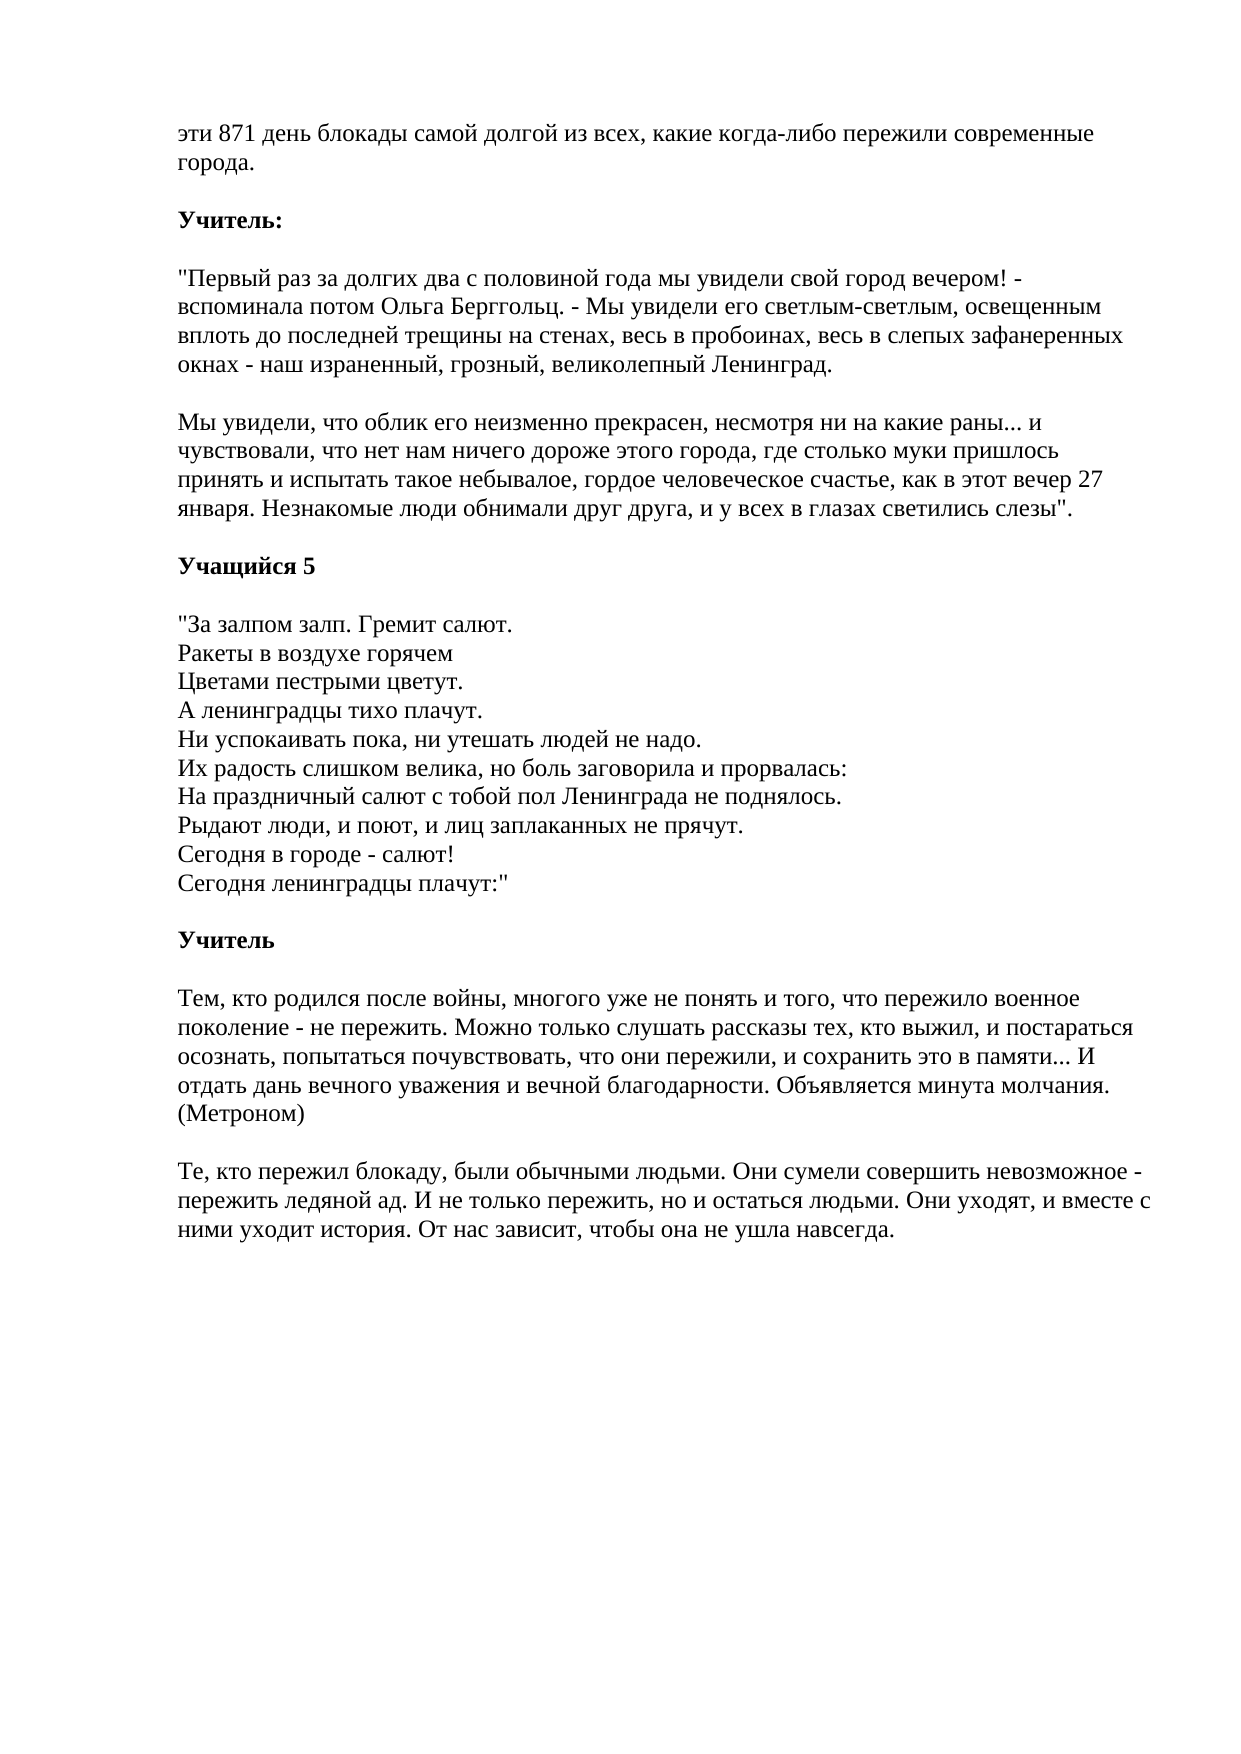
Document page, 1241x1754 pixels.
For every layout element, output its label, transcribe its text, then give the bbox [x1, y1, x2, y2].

text Те, кто пережил блокаду, были обычными людьми. Они сумели совершить невозможное - пережить ледяной ад. И не только пережить, но и остаться людьми. Они уходят, и вместе с ними уходит история. От нас зависит, чтобы она не ушла навсегда. [177, 1156, 1152, 1243]
text "За залпом залп. Гремит салют. Ракеты в воздухе горячем Цветами пестрыми цветут. А ленинградцы тихо плачут. Ни успокаивать пока, ни утешать людей не надо. Их радость слишком велика, но боль заговорила и прорвалась: На праздничный салют с тобой пол Ленинграда не поднялось. Рыдают люди, и поют, и лиц заплаканных не прячут. Сегодня в городе - салют! Сегодня ленинградцы плачут:" [177, 609, 1152, 896]
text Мы увидели, что облик его неизменно прекрасен, несмотря ни на какие раны... и чувствовали, что нет нам ничего дороже этого города, где столько муки пришлось принять и испытать такое небывалое, гордое человеческое счастье, как в этот вечер 27 января. Незнакомые люди обнимали друг друга, и у всех в глазах светились слезы". [177, 407, 1152, 522]
text Учитель [177, 926, 1152, 954]
text Учащийся 5 [177, 551, 1152, 580]
text "Первый раз за долгих два с половиной года мы увидели свой город вечером! - вспоминала потом Ольга Берггольц. - Мы увидели его светлым-светлым, освещенным вплоть до последней трещины на стенах, весь в пробоинах, весь в слепых зафанеренных окнах - наш израненный, грозный, великолепный Ленинград. [177, 263, 1152, 378]
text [177, 118, 1152, 176]
text Тем, кто родился после войны, многого уже не понять и того, что пережило военное поколение - не пережить. Можно только слушать рассказы тех, кто выжил, и постараться осознать, попытаться почувствовать, что они пережили, и сохранить это в памяти... И отдать дань вечного уважения и вечной благодарности. Объявляется минута молчания. (Метроном) [177, 983, 1152, 1127]
text Учитель: [177, 205, 1152, 233]
